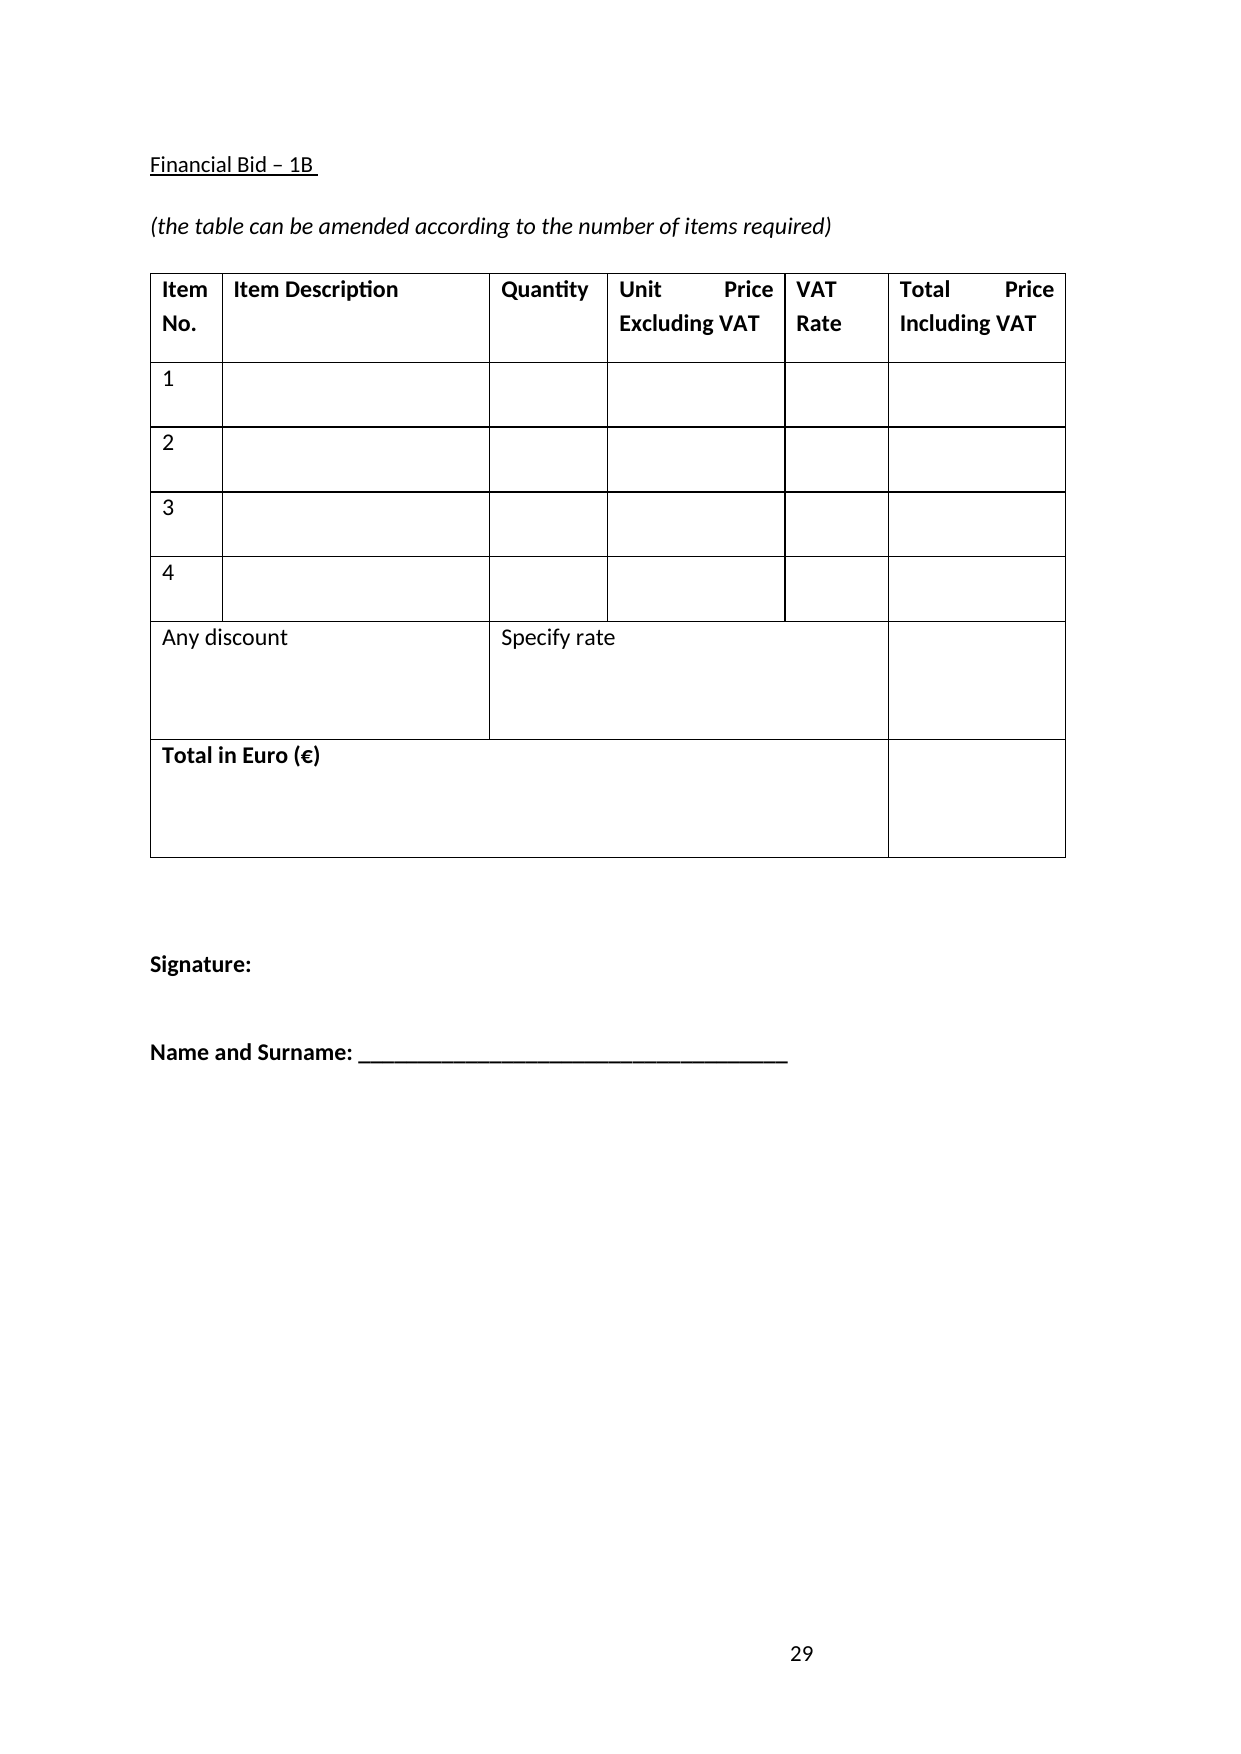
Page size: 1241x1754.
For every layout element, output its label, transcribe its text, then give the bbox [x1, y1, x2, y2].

table_cell [889, 622, 1065, 739]
table_cell Specify rate [490, 622, 888, 739]
table_cell 1 [151, 363, 222, 426]
text Signature: [150, 949, 1090, 979]
table_cell [490, 363, 607, 426]
table_cell [608, 493, 784, 556]
table_header Total Price Including VAT [889, 274, 1065, 362]
table_cell Total in Euro (€) [151, 740, 888, 857]
table_cell [608, 363, 784, 426]
table_cell [608, 428, 784, 491]
table_header VAT Rate [786, 274, 888, 362]
table_cell [223, 557, 489, 621]
table_cell [223, 363, 489, 426]
table_cell [223, 428, 489, 491]
table_cell [889, 493, 1065, 556]
text Name and Surname: ____________________________________ [150, 1037, 1090, 1067]
table_cell [889, 557, 1065, 621]
table_header Item Description [223, 274, 489, 362]
table_cell [786, 493, 888, 556]
table_header Unit Price Excluding VAT [608, 274, 784, 362]
table_cell [889, 740, 1065, 857]
table_cell 4 [151, 557, 222, 621]
table_cell [889, 428, 1065, 491]
table_cell [608, 557, 784, 621]
table_cell [490, 557, 607, 621]
text (the table can be amended according to the number of items required) [150, 211, 1090, 240]
text Financial Bid – 1B [150, 150, 1090, 178]
table_cell [490, 493, 607, 556]
table_cell [889, 363, 1065, 426]
table_cell 3 [151, 493, 222, 556]
table_cell [223, 493, 489, 556]
table_cell [490, 428, 607, 491]
table_cell [786, 557, 888, 621]
table_header Item No. [151, 274, 222, 362]
table_header Quantity [490, 274, 607, 362]
table_cell Any discount [151, 622, 489, 739]
table_cell [786, 363, 888, 426]
table_cell 2 [151, 428, 222, 491]
table_cell [786, 428, 888, 491]
